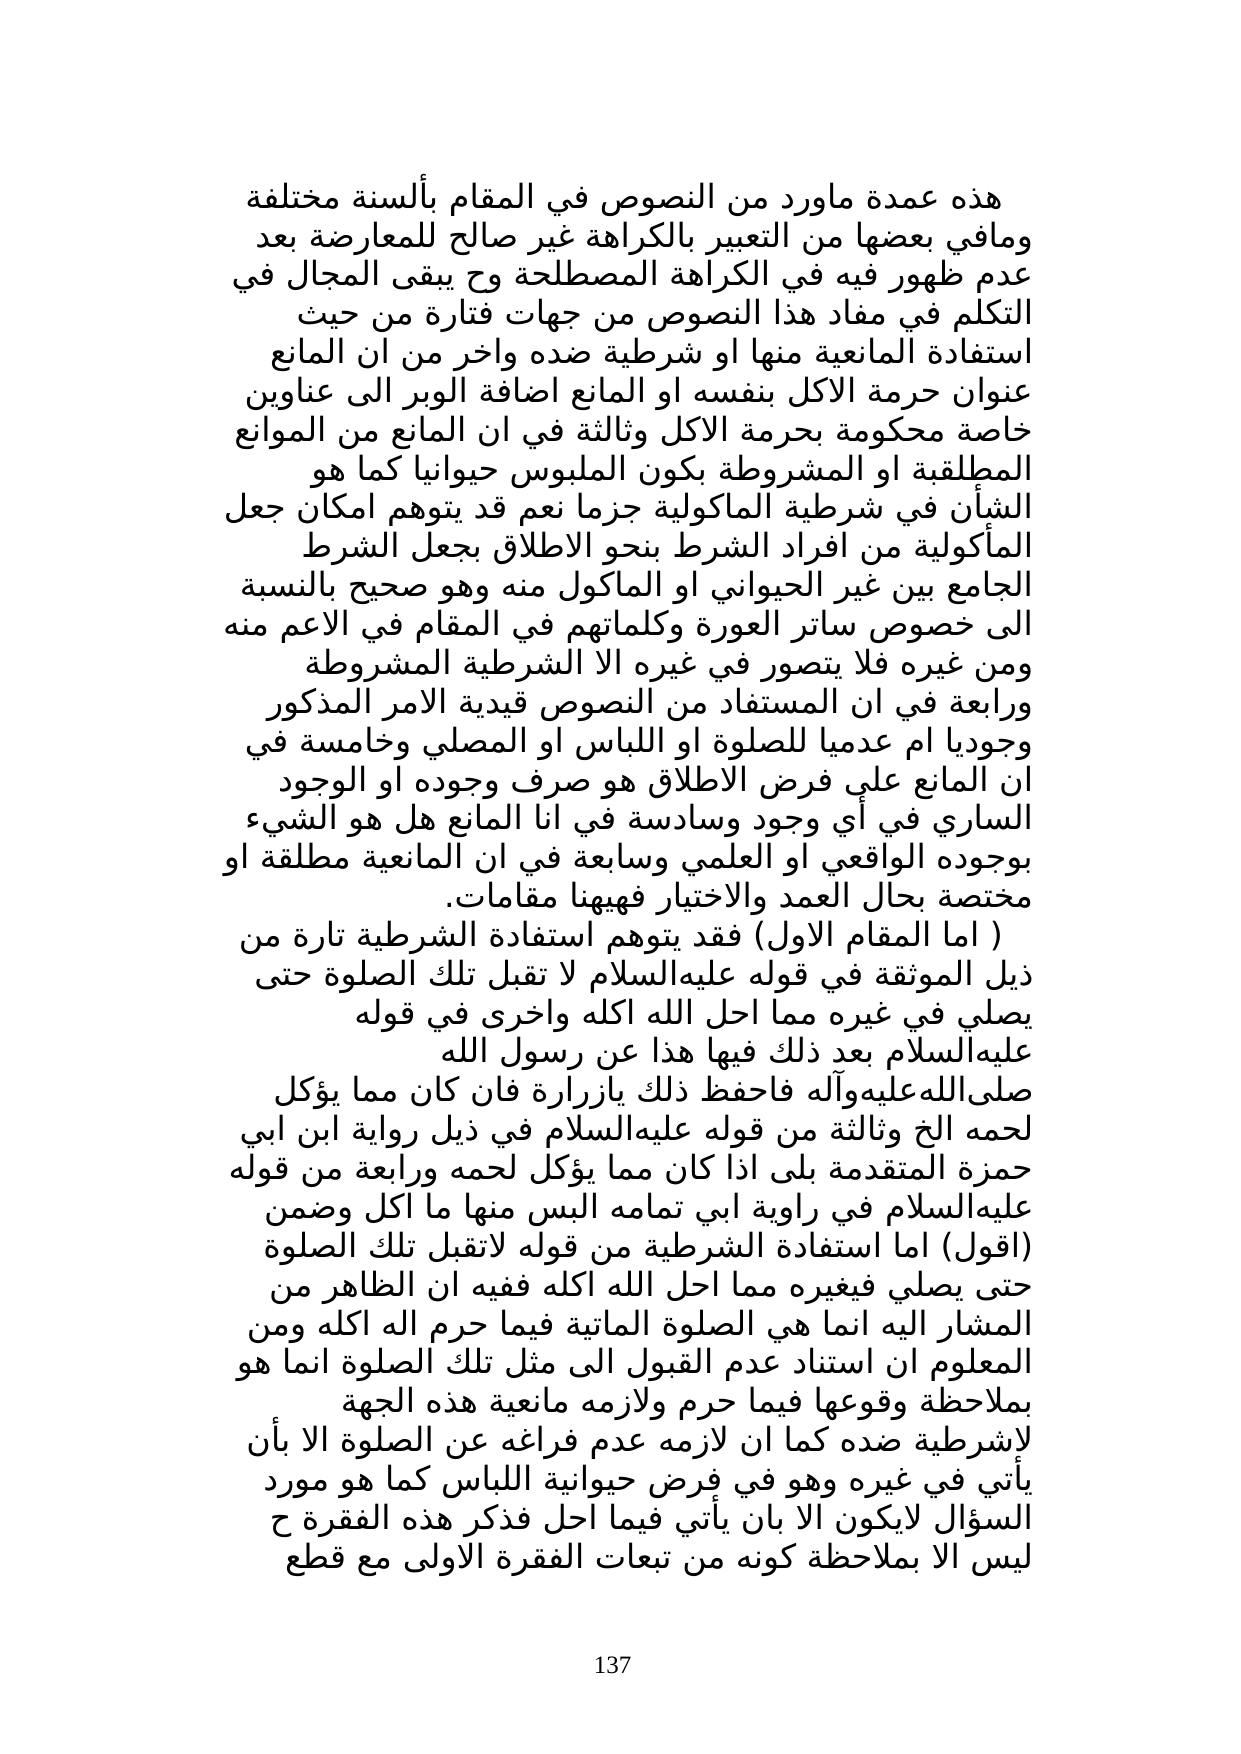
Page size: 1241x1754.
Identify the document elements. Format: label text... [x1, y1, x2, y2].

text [222, 915, 1033, 1576]
text هذه عمدة ماورد من النصوص في المقام بألسنة مختلفة ومافي بعضها من التعبير بالكراهة غير صالح للمعارضة بعد عدم ظهور فيه في الكراهة المصطلحة وح يبقى المجال في التكلم في مفاد هذا النصوص من جهات فتارة من حيث استفادة المانعية منها او شرطية ضده واخر من ان المانع عنوان حرمة الاكل بنفسه او المانع اضافة الوبر الى عناوين خاصة محكومة بحرمة الاكل وثالثة في ان المانع من الموانع المطلقبة او المشروطة بكون الملبوس حيوانيا كما هو الشأن في شرطية الماكولية جزما نعم قد يتوهم امكان جعل المأكولية من افراد الشرط بنحو الاطلاق بجعل الشرط الجامع بين غير الحيواني او الماكول منه وهو صحيح بالنسبة الى خصوص ساتر العورة وكلماتهم في المقام في الاعم منه ومن غيره فلا يتصور في غيره الا الشرطية المشروطة ورابعة في ان المستفاد من النصوص قيدية الامر المذكور وجوديا ام عدميا للصلوة او اللباس او المصلي وخامسة في ان المانع على فرض الاطلاق هو صرف وجوده او الوجود الساري في أي وجود وسادسة في انا المانع هل هو الشيء بوجوده الواقعي او العلمي وسابعة في ان المانعية مطلقة او مختصة بحال العمد والاختيار فهيهنا مقامات. [222, 177, 1033, 915]
